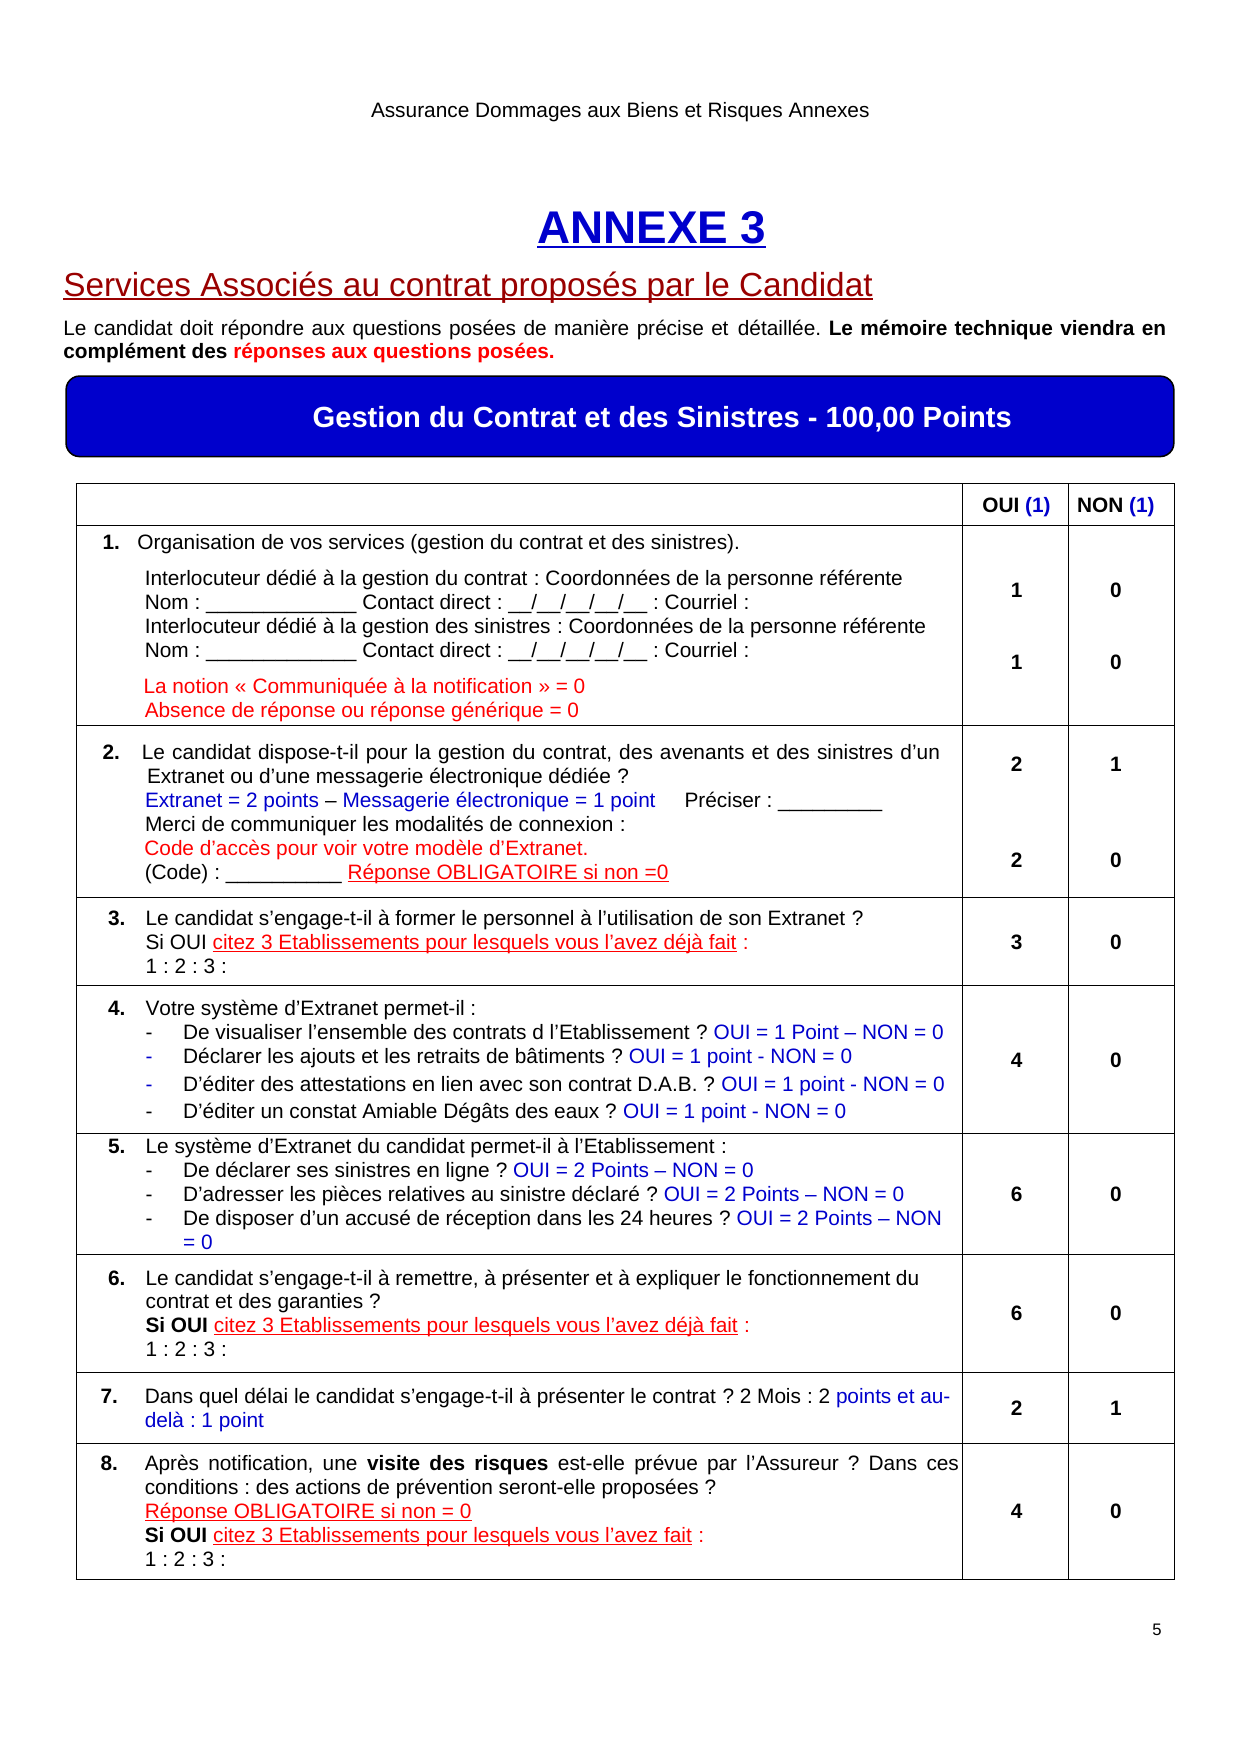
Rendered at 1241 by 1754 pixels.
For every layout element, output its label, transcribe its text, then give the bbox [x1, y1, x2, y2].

table_header NON (1) [1069, 484, 1174, 524]
table_cell 6 [963, 1255, 1068, 1372]
table_cell 0 [1069, 1444, 1174, 1578]
table_cell 1 0 [1069, 726, 1174, 897]
table_cell Dans quel délai le candidat s’engage-t-il à présenter le contrat ? 2 Mois : 2 points et au-delà : 1 point [77, 1373, 962, 1443]
table_cell 1 [1069, 1373, 1174, 1443]
table_cell 4 [963, 1444, 1068, 1578]
table_cell 2 2 [963, 726, 1068, 897]
table_cell Le candidat s’engage-t-il à former le personnel à l’utilisation de son Extranet ? Si OUI citez 3 Etablissements pour lesquels vous l’avez déjà fait : 1 : 2 : 3 : [77, 898, 962, 985]
table_cell 2. Le candidat dispose-t-il pour la gestion du contrat, des avenants et des sinistres d’un Extranet ou d’une messagerie électronique dédiée ? Extranet = 2 points – Messagerie électronique = 1 point Préciser : _________ Merci de communiquer les modalités de connexion : Code d’accès pour voir votre modèle d’Extranet. (Code) : __________ Réponse OBLIGATOIRE si non =0 [77, 726, 962, 897]
table_cell 2 [963, 1373, 1068, 1443]
table_cell 0 [1069, 1134, 1174, 1254]
table_cell Le candidat s’engage-t-il à remettre, à présenter et à expliquer le fonctionnement du contrat et des garanties ? Si OUI citez 3 Etablissements pour lesquels vous l’avez déjà fait : 1 : 2 : 3 : [77, 1255, 962, 1372]
table_cell 3 [963, 898, 1068, 985]
text Le candidat doit répondre aux questions posées de manière précise et détaillée. Le mémoire technique viendra en complément des réponses aux questions posées. [63, 315, 1167, 363]
table_cell 0 0 [1069, 526, 1174, 725]
table_cell Après notification, une visite des risques est-elle prévue par l’Assureur ? Dans ces conditions : des actions de prévention seront-elle proposées ? Réponse OBLIGATOIRE si non = 0 Si OUI citez 3 Etablissements pour lesquels vous l’avez fait : 1 : 2 : 3 : [77, 1444, 962, 1578]
table_cell 0 [1069, 898, 1174, 985]
table_header OUI (1) [963, 484, 1068, 524]
table_header [77, 484, 962, 524]
table_cell 0 [1069, 1255, 1174, 1372]
table_cell Votre système d’Extranet permet-il : De visualiser l’ensemble des contrats d l’Etablissement ? OUI = 1 Point – NON = 0 Déclarer les ajouts et les retraits de bâtiments ? OUI = 1 point - NON = 0 D’éditer des attestations en lien avec son contrat D.A.B. ? OUI = 1 point - NON = 0 D’éditer un constat Amiable Dégâts des eaux ? OUI = 1 point - NON = 0 [77, 986, 962, 1133]
table_cell 4 [963, 986, 1068, 1133]
table_cell 1. Organisation de vos services (gestion du contrat et des sinistres). Interlocuteur dédié à la gestion du contrat : Coordonnées de la personne référente Nom : _____________ Contact direct : __/__/__/__/__ : Courriel : Interlocuteur dédié à la gestion des sinistres : Coordonnées de la personne référente Nom : _____________ Contact direct : __/__/__/__/__ : Courriel : La notion « Communiquée à la notification » = 0 Absence de réponse ou réponse générique = 0 [77, 526, 962, 725]
text ANNEXE 3 [63, 200, 1240, 253]
text Services Associés au contrat proposés par le Candidat [63, 265, 1240, 303]
table_cell 6 [963, 1134, 1068, 1254]
table_cell 0 [1069, 986, 1174, 1133]
table_cell 1 1 [963, 526, 1068, 725]
table_cell Le système d’Extranet du candidat permet-il à l’Etablissement : De déclarer ses sinistres en ligne ? OUI = 2 Points – NON = 0 D’adresser les pièces relatives au sinistre déclaré ? OUI = 2 Points – NON = 0 De disposer d’un accusé de réception dans les 24 heures ? OUI = 2 Points – NON = 0 [77, 1134, 962, 1254]
